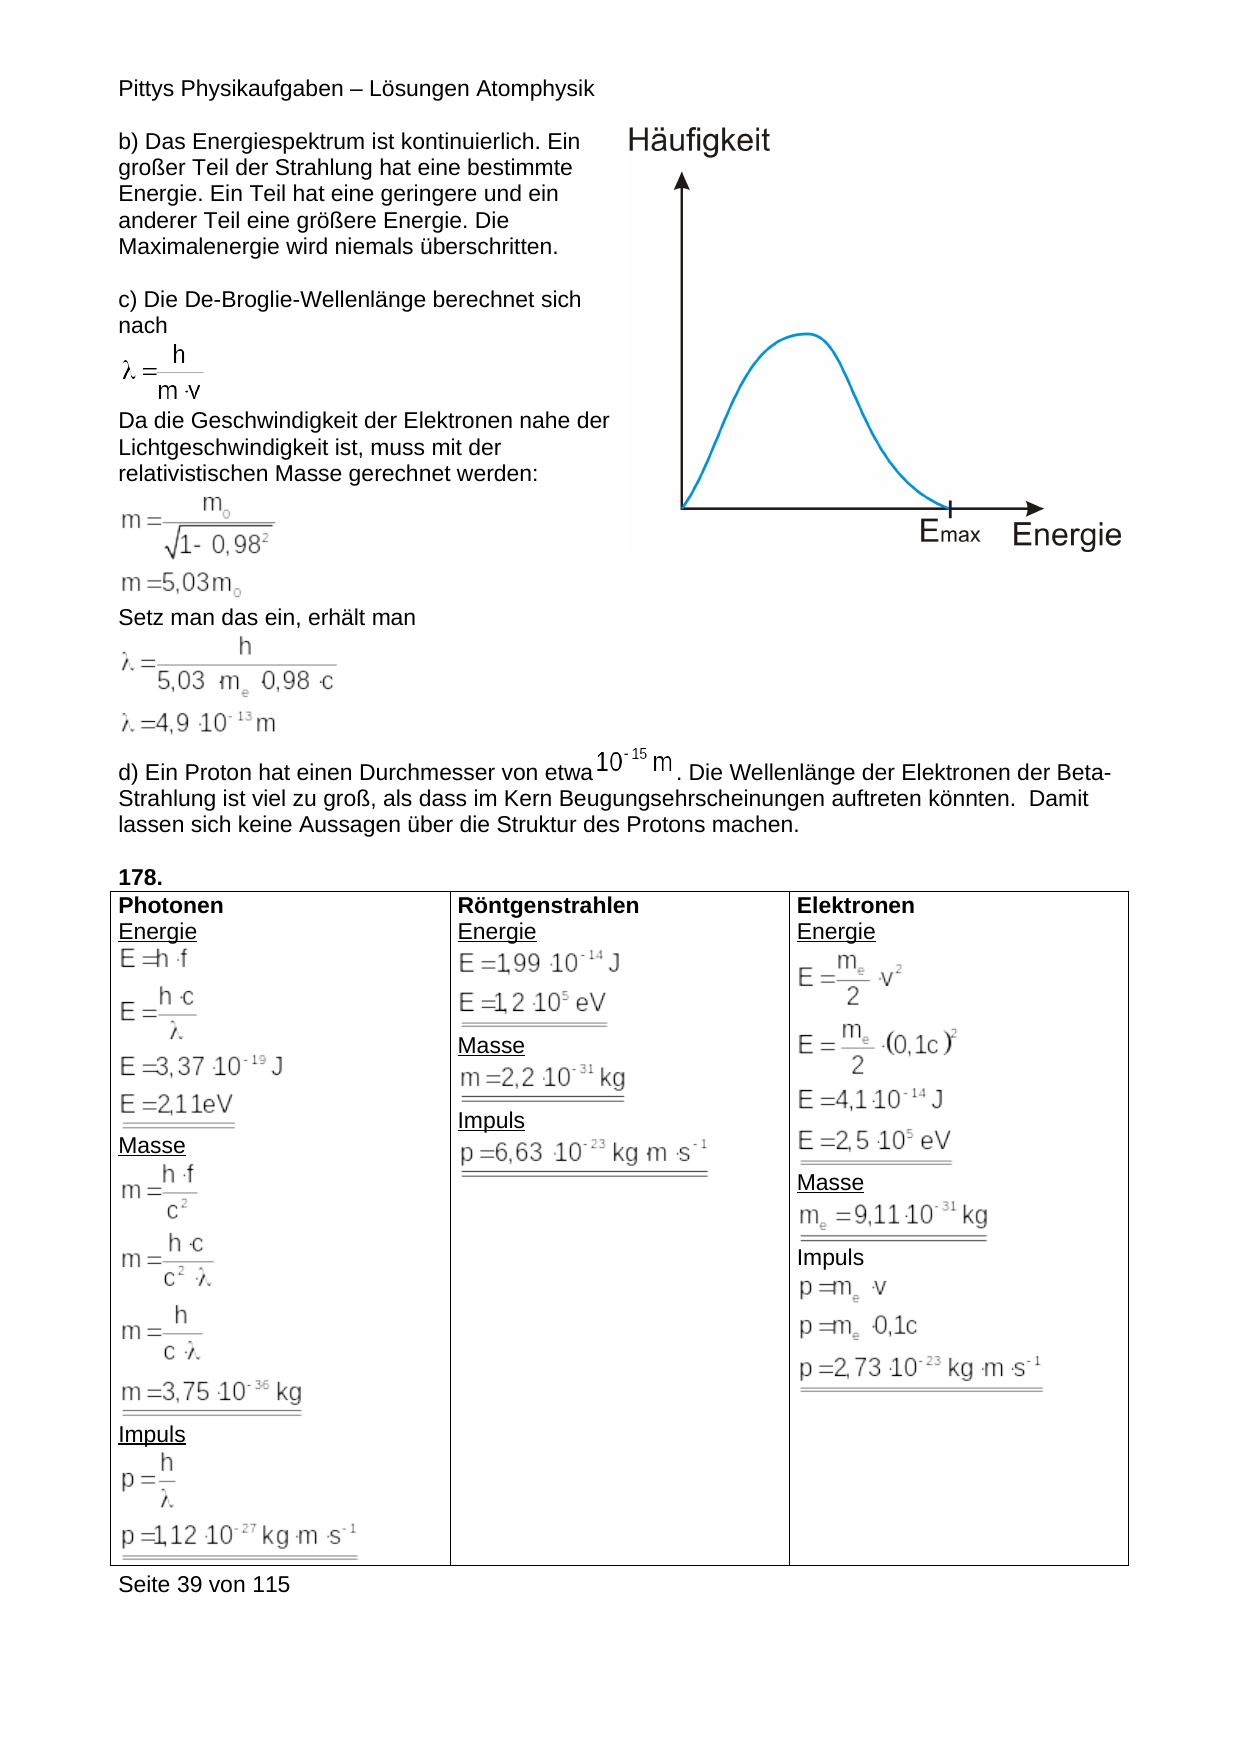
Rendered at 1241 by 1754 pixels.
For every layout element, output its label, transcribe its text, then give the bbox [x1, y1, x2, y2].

table_header b) Das Energiespektrum ist kontinuierlich. Ein großer Teil der Strahlung hat eine bestimmte Energie. Ein Teil hat eine geringere und ein anderer Teil eine größere Energie. Die Maximalenergie wird niemals überschritten. c) Die De-Broglie-Wellenlänge berechnet sich nach Da die Geschwindigkeit der Elektronen nahe der Lichtgeschwindigkeit ist, muss mit der relativistischen Masse gerechnet werden: [111, 128, 620, 604]
text 178. [118, 864, 1152, 891]
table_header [111, 892, 450, 1564]
text Setz man das ein, erhält man [118, 604, 1152, 630]
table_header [790, 892, 1128, 1564]
text d) Ein Proton hat einen Durchmesser von etwa. Die Wellenlänge der Elektronen der Beta-Strahlung ist viel zu groß, als dass im Kern Beugungsehrscheinungen auftreten könnten. Damit lassen sich keine Aussagen über die Struktur des Protons machen. [118, 743, 1152, 838]
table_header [451, 892, 789, 1564]
picture [627, 127, 1121, 552]
table_header [620, 128, 1129, 604]
